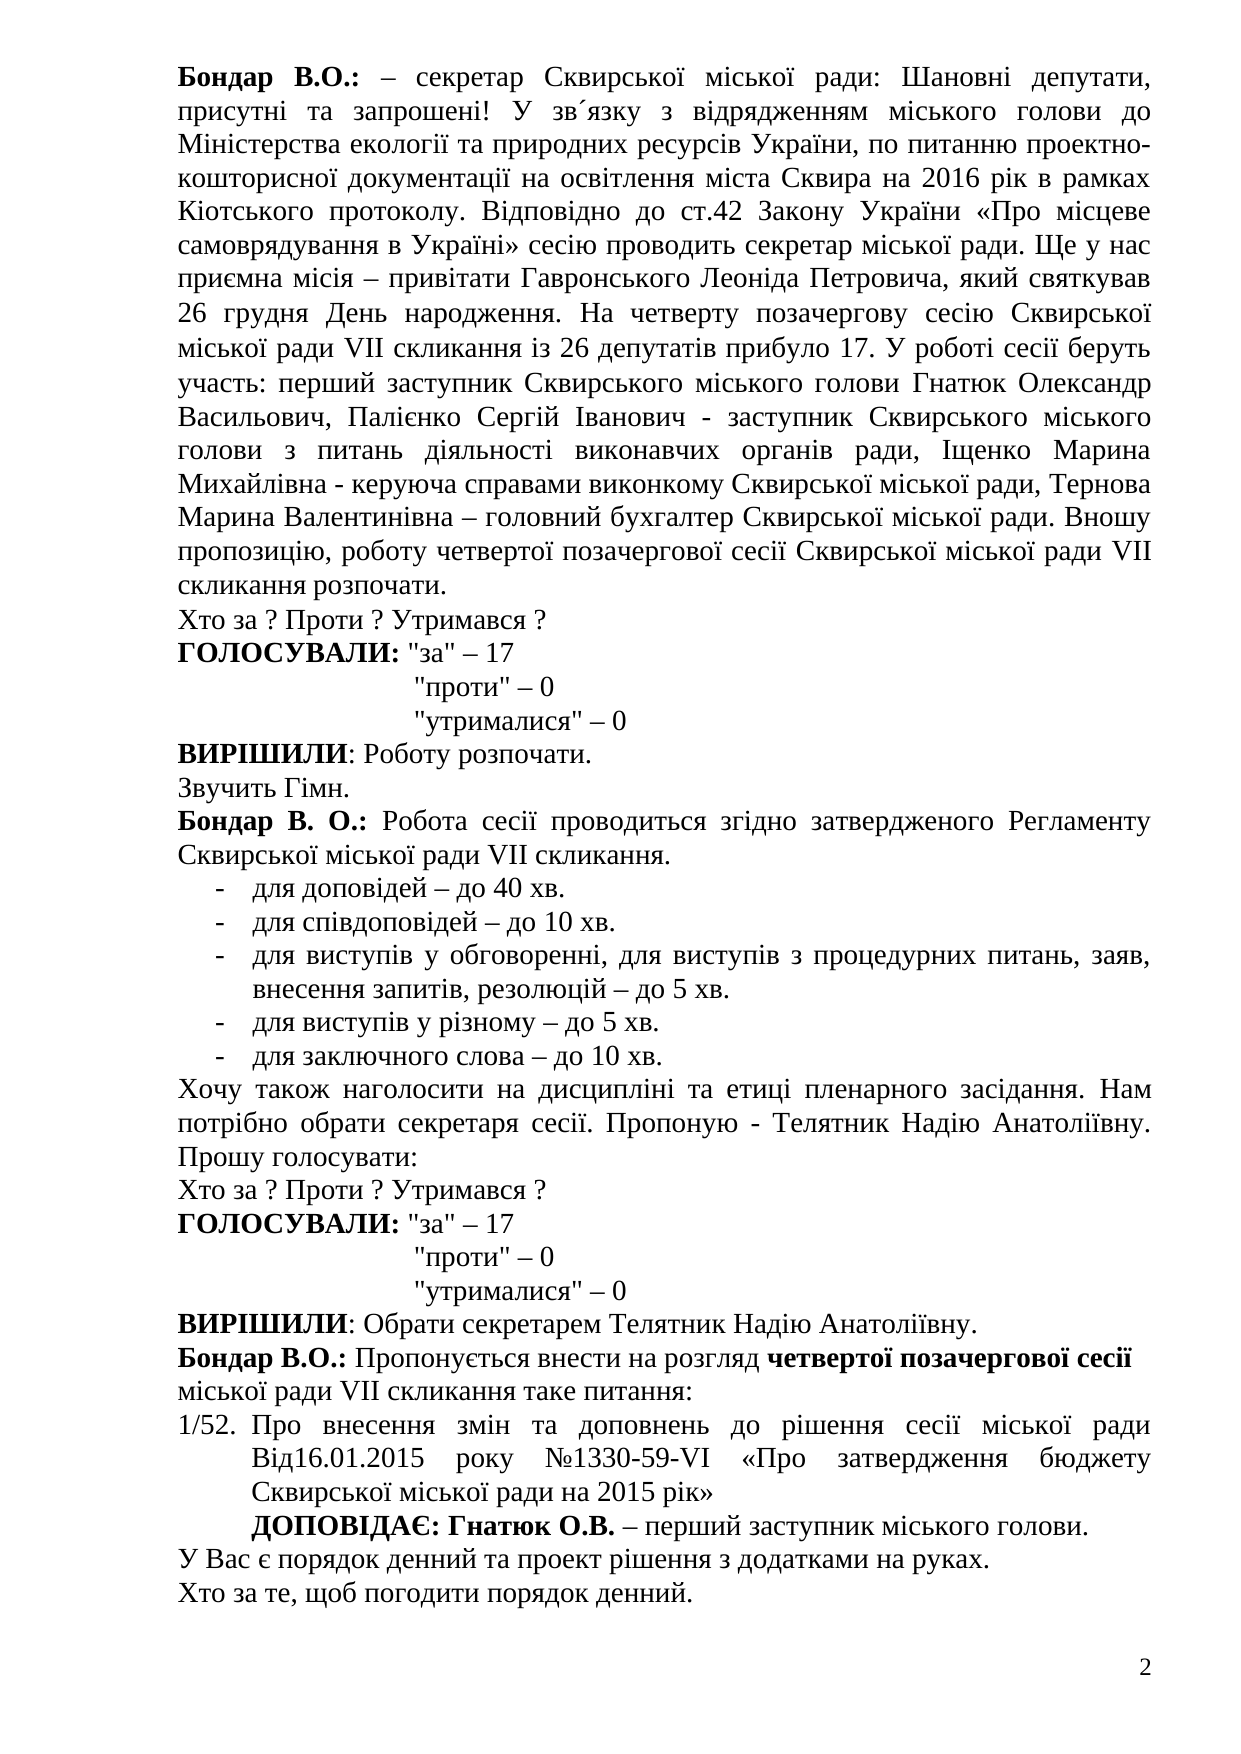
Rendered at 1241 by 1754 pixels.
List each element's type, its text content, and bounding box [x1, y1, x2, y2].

text Хто за ? Проти ? Утримався ? [177, 1172, 1152, 1206]
list для доповідей – до 40 хв. [215, 870, 1152, 904]
text "проти" – 0 [266, 1239, 1152, 1273]
list для виступів у різному – до 5 хв. [215, 1004, 1152, 1038]
text "утрималися" – 0 [266, 1273, 1152, 1306]
text Бондар В.О.: Пропонується внести на розгляд четвертої позачергової сесії міської ради VІІ скликання таке питання: [177, 1340, 1152, 1407]
text Бондар В. О.: Робота сесії проводиться згідно затвердженого Регламенту Сквирської міської ради VІІ скликання. [177, 803, 1152, 870]
text 1/52. Про внесення змін та доповнень до рішення сесії міської ради Від16.01.2015 року №1330-59-VI «Про затвердження бюджету Сквирської міської ради на 2015 рік» [177, 1407, 1152, 1508]
text Хто за те, щоб погодити порядок денний. [177, 1575, 1152, 1608]
text Звучить Гімн. [177, 770, 1152, 803]
text Хто за ? Проти ? Утримався ? [177, 602, 1152, 636]
text ВИРІШИЛИ: Обрати секретарем Телятник Надію Анатоліївну. [177, 1306, 1152, 1340]
text "утрималися" – 0 [266, 703, 1152, 736]
text ДОПОВІДАЄ: Гнатюк О.В. – перший заступник міського голови. [177, 1508, 1152, 1541]
list для виступів у обговоренні, для виступів з процедурних питань, заяв, внесення запитів, резолюцій – до 5 хв. [215, 937, 1152, 1004]
text "проти" – 0 [266, 669, 1152, 703]
text ВИРІШИЛИ: Роботу розпочати. [177, 736, 1152, 770]
list для співдоповідей – до 10 хв. [215, 904, 1152, 937]
text У Вас є порядок денний та проект рішення з додатками на руках. [177, 1541, 1152, 1575]
text Хочу також наголосити на дисципліні та етиці пленарного засідання. Нам потрібно обрати секретаря сесії. Пропоную - Телятник Надію Анатоліївну. Прошу голосувати: [177, 1072, 1152, 1172]
text ГОЛОСУВАЛИ: "за" – 17 [177, 1206, 1152, 1239]
list для заключного слова – до 10 хв. [215, 1038, 1152, 1072]
text ГОЛОСУВАЛИ: "за" – 17 [177, 636, 1152, 669]
text Бондар В.О.: – секретар Сквирської міської ради: Шановні депутати, присутні та запрошені! У зв´язку з відрядженням міського голови до Міністерства екології та природних ресурсів України, по питанню проектно-кошторисної документації на освітлення міста Сквира на 2016 рік в рамках Кіотського протоколу. Відповідно до ст.42 Закону України «Про місцеве самоврядування в Україні» сесію проводить секретар міської ради. Ще у нас приємна місія – привітати Гавронського Леоніда Петровича, який святкував 26 грудня День народження. На четверту позачергову сесію Сквирської міської ради VІІ скликання із 26 депутатів прибуло 17. У роботі сесії беруть участь: перший заступник Сквирського міського голови Гнатюк Олександр Васильович, Палієнко Сергій Іванович - заступник Сквирського міського голови з питань діяльності виконавчих органів ради, Іщенко Марина Михайлівна - керуюча справами виконкому Сквирської міської ради, Тернова Марина Валентинівна – головний бухгалтер Сквирської міської ради. Вношу пропозицію, роботу четвертої позачергової сесії Сквирської міської ради VІІ скликання розпочати. [177, 59, 1152, 602]
